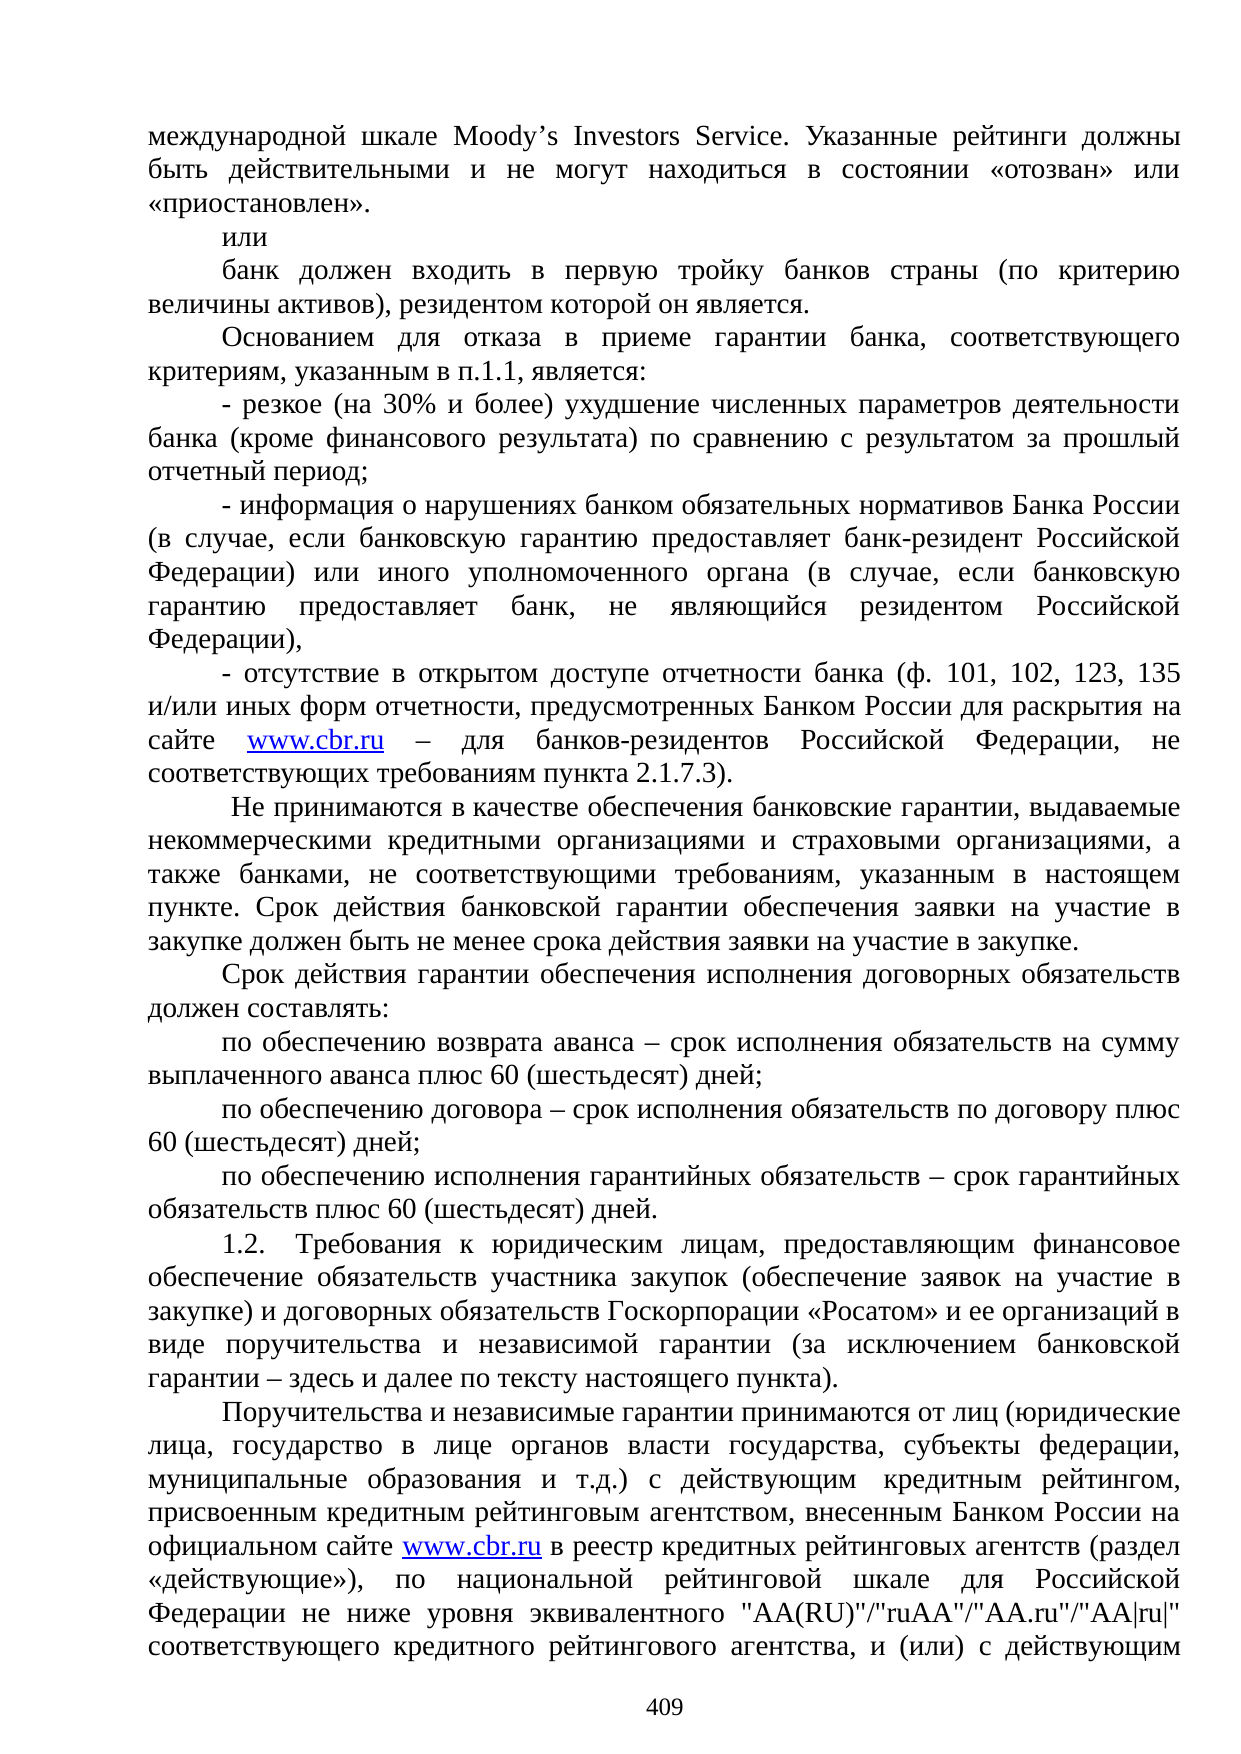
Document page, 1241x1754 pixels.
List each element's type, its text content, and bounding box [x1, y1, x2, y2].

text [148, 1394, 1181, 1662]
text Не принимаются в качестве обеспечения банковские гарантии, выдаваемые некоммерческими кредитными организациями и страховыми организациями, а также банками, не соответствующими требованиям, указанным в настоящем пункте. Срок действия банковской гарантии обеспечения заявки на участие в закупке должен быть не менее срока действия заявки на участие в закупке. [148, 789, 1181, 957]
text по обеспечению договора – срок исполнения обязательств по договору плюс 60 (шестьдесят) дней; [148, 1091, 1181, 1158]
list банк должен входить в первую тройку банков страны (по критерию величины активов), резидентом которой он является. [148, 252, 1181, 319]
text - резкое (на 30% и более) ухудшение численных параметров деятельности банка (кроме финансового результата) по сравнению с результатом за прошлый отчетный период; [148, 386, 1181, 487]
text - отсутствие в открытом доступе отчетности банка (ф. 101, 102, 123, 135 и/или иных форм отчетности, предусмотренных Банком России для раскрытия на сайте www.cbr.ru – для банков-резидентов Российской Федерации, не соответствующих требованиям пункта 2.1.7.3). [148, 655, 1181, 789]
list Требования к юридическим лицам, предоставляющим финансовое обеспечение обязательств участника закупок (обеспечение заявок на участие в закупке) и договорных обязательств Госкорпорации «Росатом» и ее организаций в виде поручительства и независимой гарантии (за исключением банковской гарантии – здесь и далее по тексту настоящего пункта). [148, 1226, 1181, 1394]
list по обеспечению исполнения гарантийных обязательств – срок гарантийных обязательств плюс 60 (шестьдесят) дней. [148, 1158, 1181, 1226]
text Срок действия гарантии обеспечения исполнения договорных обязательств должен составлять: [148, 957, 1181, 1024]
text Основанием для отказа в приеме гарантии банка, соответствующего критериям, указанным в п.1.1, является: [148, 319, 1181, 386]
text - информация о нарушениях банком обязательных нормативов Банка России (в случае, если банковскую гарантию предоставляет банк-резидент Российской Федерации) или иного уполномоченного органа (в случае, если банковскую гарантию предоставляет банк, не являющийся резидентом Российской Федерации), [148, 487, 1181, 655]
list или [148, 219, 1181, 252]
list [148, 118, 1181, 219]
text по обеспечению возврата аванса – срок исполнения обязательств на сумму выплаченного аванса плюс 60 (шестьдесят) дней; [148, 1024, 1181, 1091]
